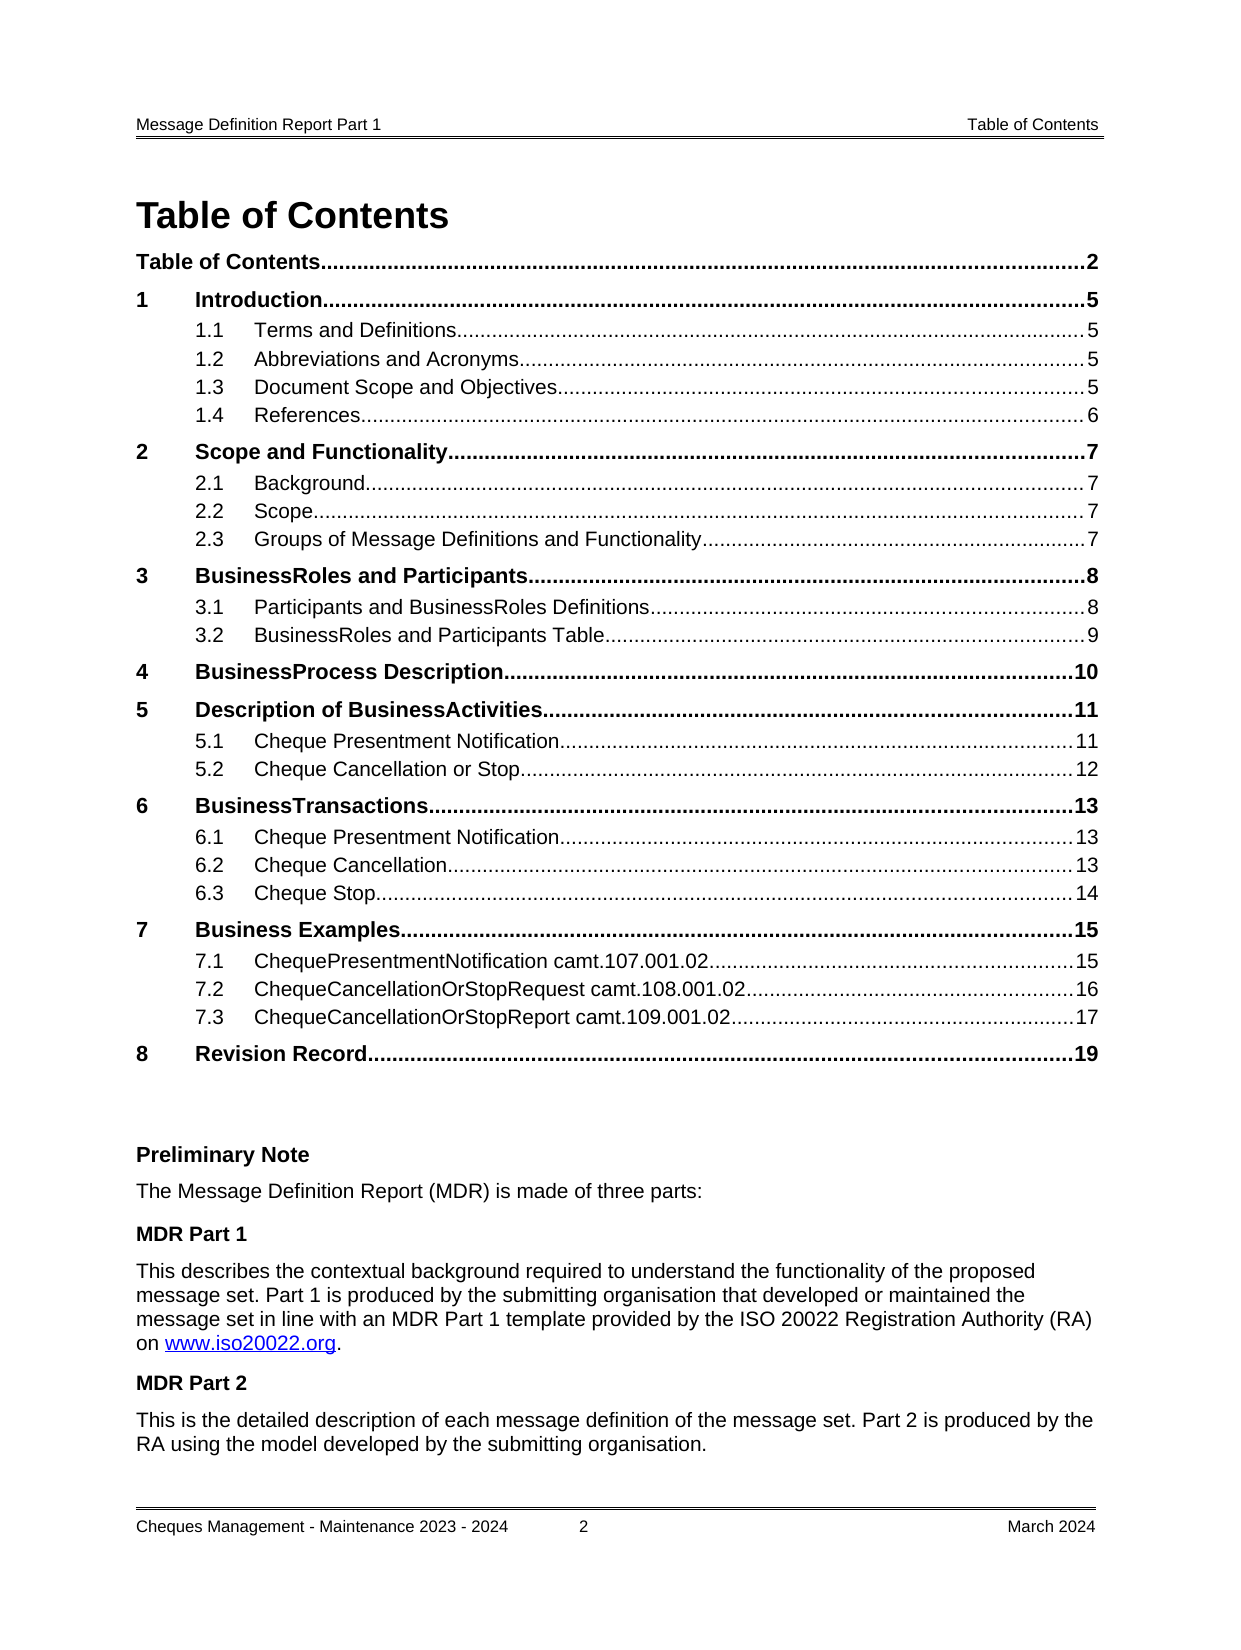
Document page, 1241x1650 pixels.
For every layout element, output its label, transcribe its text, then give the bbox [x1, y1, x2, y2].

text 6.1 Cheque Presentment Notification 13 [195, 824, 1104, 848]
text 2.1 Background 7 [195, 471, 1104, 494]
text 1.2 Abbreviations and Acronyms 5 [195, 346, 1104, 370]
text 6.3 Cheque Stop 14 [195, 881, 1104, 905]
text 7 Business Examples 15 [136, 917, 1104, 942]
text This describes the contextual background required to understand the functionality of the proposed message set. Part 1 is produced by the submitting organisation that developed or maintained the message set in line with an MDR Part 1 template provided by the ISO 20022 Registration Authority (RA) on www.iso20022.org. [136, 1258, 1104, 1354]
text 1 Introduction 5 [136, 287, 1104, 312]
text 8 Revision Record 19 [136, 1041, 1104, 1067]
text 1.4 References 6 [195, 403, 1104, 427]
text 2 Scope and Functionality 7 [136, 439, 1104, 464]
text MDR Part 2 [136, 1371, 1104, 1395]
text 2.3 Groups of Message Definitions and Functionality 7 [195, 527, 1104, 551]
text This is the detailed description of each message definition of the message set. Part 2 is produced by the RA using the model developed by the submitting organisation. [136, 1407, 1104, 1455]
text 5.2 Cheque Cancellation or Stop 12 [195, 757, 1104, 781]
text 3.2 BusinessRoles and Participants Table 9 [195, 623, 1104, 647]
text 7.2 ChequeCancellationOrStopRequest camt.108.001.02 16 [195, 977, 1104, 1001]
text 7.1 ChequePresentmentNotification camt.107.001.02 15 [195, 949, 1104, 973]
text 5.1 Cheque Presentment Notification 11 [195, 728, 1104, 752]
text 1.1 Terms and Definitions 5 [195, 318, 1104, 342]
text 6 BusinessTransactions 13 [136, 793, 1104, 818]
text 2.2 Scope 7 [195, 499, 1104, 523]
text MDR Part 1 [136, 1222, 1104, 1246]
subtitle Table of Contents [136, 193, 1104, 237]
text 7.3 ChequeCancellationOrStopReport camt.109.001.02 17 [195, 1005, 1104, 1029]
text 3.1 Participants and BusinessRoles Definitions 8 [195, 595, 1104, 619]
text Table of Contents 2 [136, 249, 1104, 274]
text 3 BusinessRoles and Participants 8 [136, 563, 1104, 588]
text 6.2 Cheque Cancellation 13 [195, 853, 1104, 877]
text 1.3 Document Scope and Objectives 5 [195, 374, 1104, 398]
text 5 Description of BusinessActivities 11 [136, 697, 1104, 722]
text 4 BusinessProcess Description 10 [136, 659, 1104, 684]
text The Message Definition Report (MDR) is made of three parts: [136, 1179, 1104, 1203]
text Preliminary Note [136, 1142, 1104, 1167]
